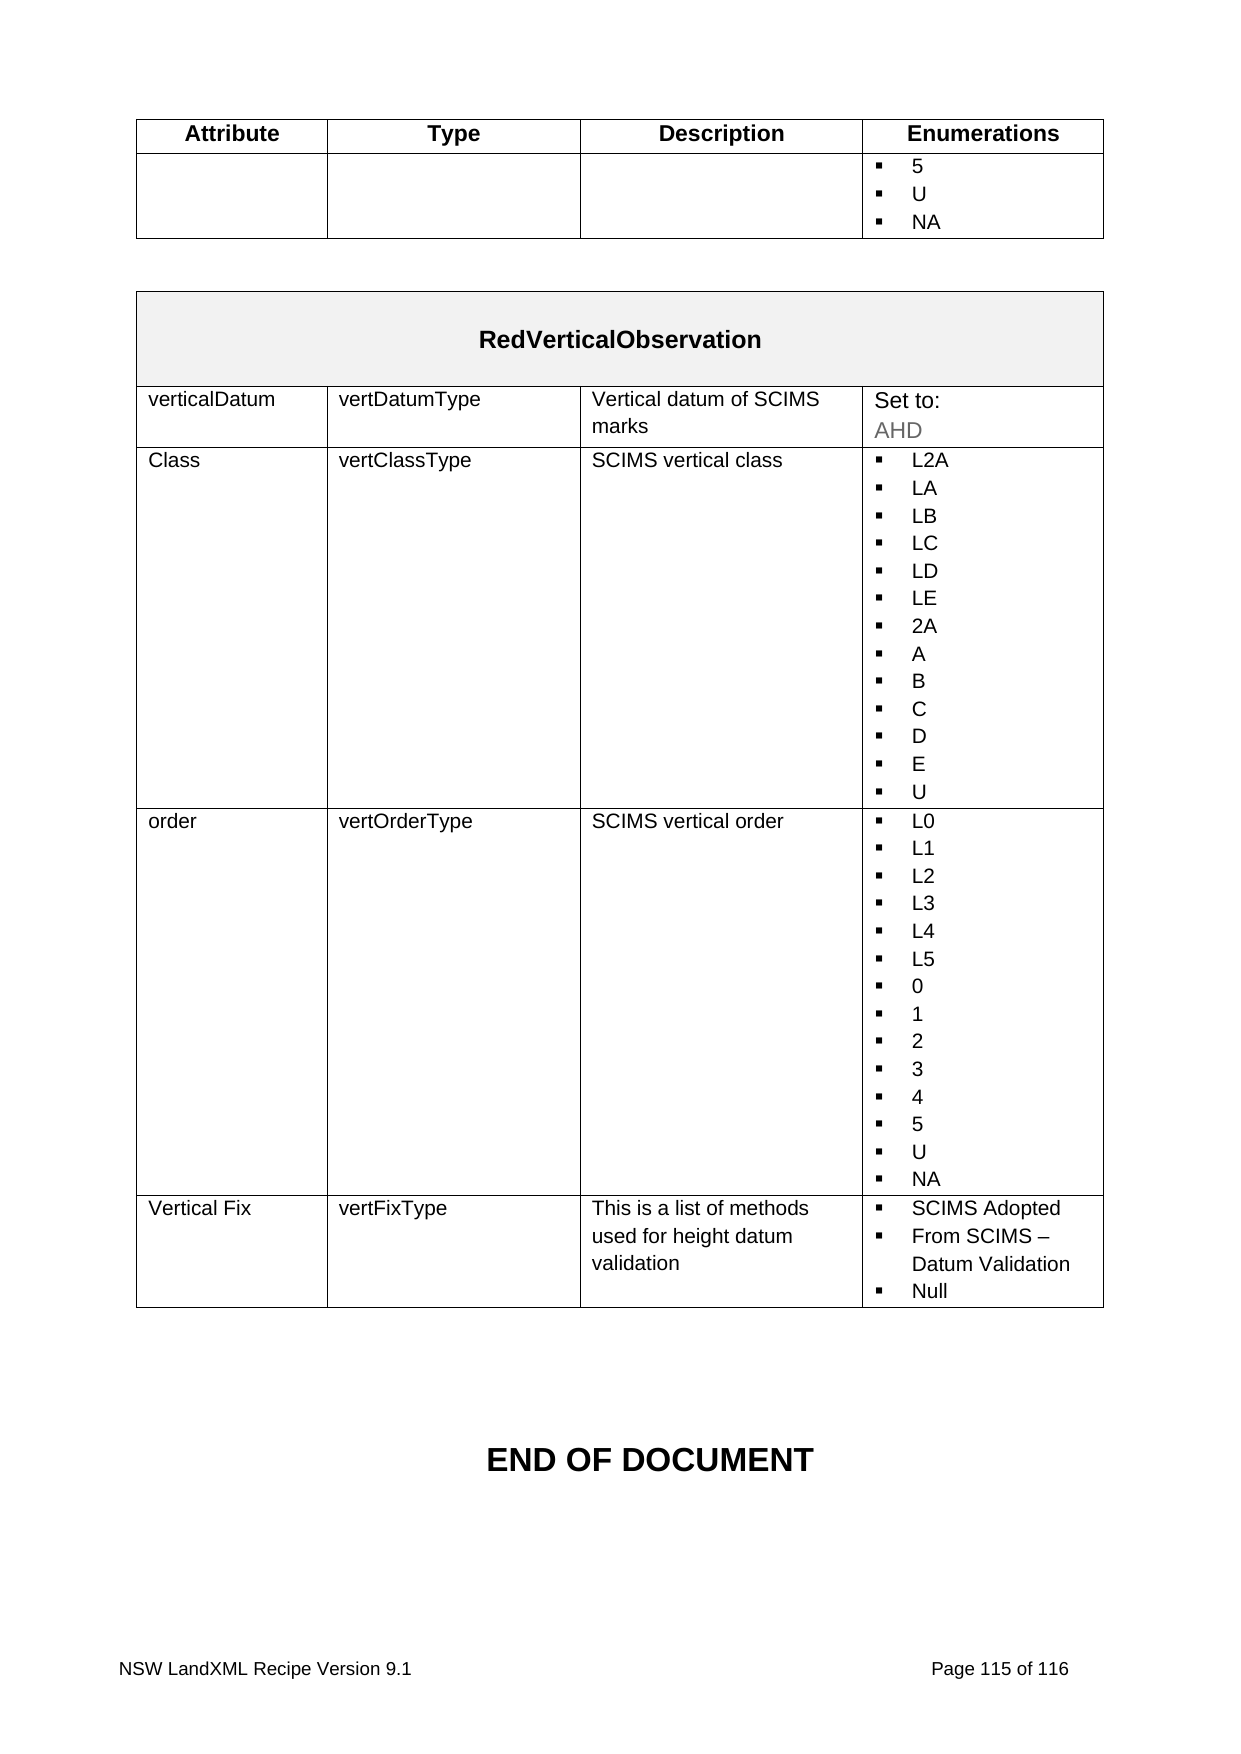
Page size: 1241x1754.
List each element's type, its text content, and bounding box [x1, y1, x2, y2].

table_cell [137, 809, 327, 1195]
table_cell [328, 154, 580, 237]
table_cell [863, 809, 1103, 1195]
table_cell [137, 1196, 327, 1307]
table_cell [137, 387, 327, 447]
text END OF DOCUMENT [119, 1440, 1121, 1479]
table_header Attribute [137, 120, 327, 153]
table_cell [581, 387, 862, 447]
table_header Enumerations [863, 120, 1103, 153]
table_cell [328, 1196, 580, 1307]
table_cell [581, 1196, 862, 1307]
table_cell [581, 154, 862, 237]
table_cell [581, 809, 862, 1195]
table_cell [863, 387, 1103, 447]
table_header Type [328, 120, 580, 153]
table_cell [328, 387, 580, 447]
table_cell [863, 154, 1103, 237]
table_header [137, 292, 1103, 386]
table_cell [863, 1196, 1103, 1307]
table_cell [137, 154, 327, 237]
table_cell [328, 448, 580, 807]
table_header Description [581, 120, 862, 153]
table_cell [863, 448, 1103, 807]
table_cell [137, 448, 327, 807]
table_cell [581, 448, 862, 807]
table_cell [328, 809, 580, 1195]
